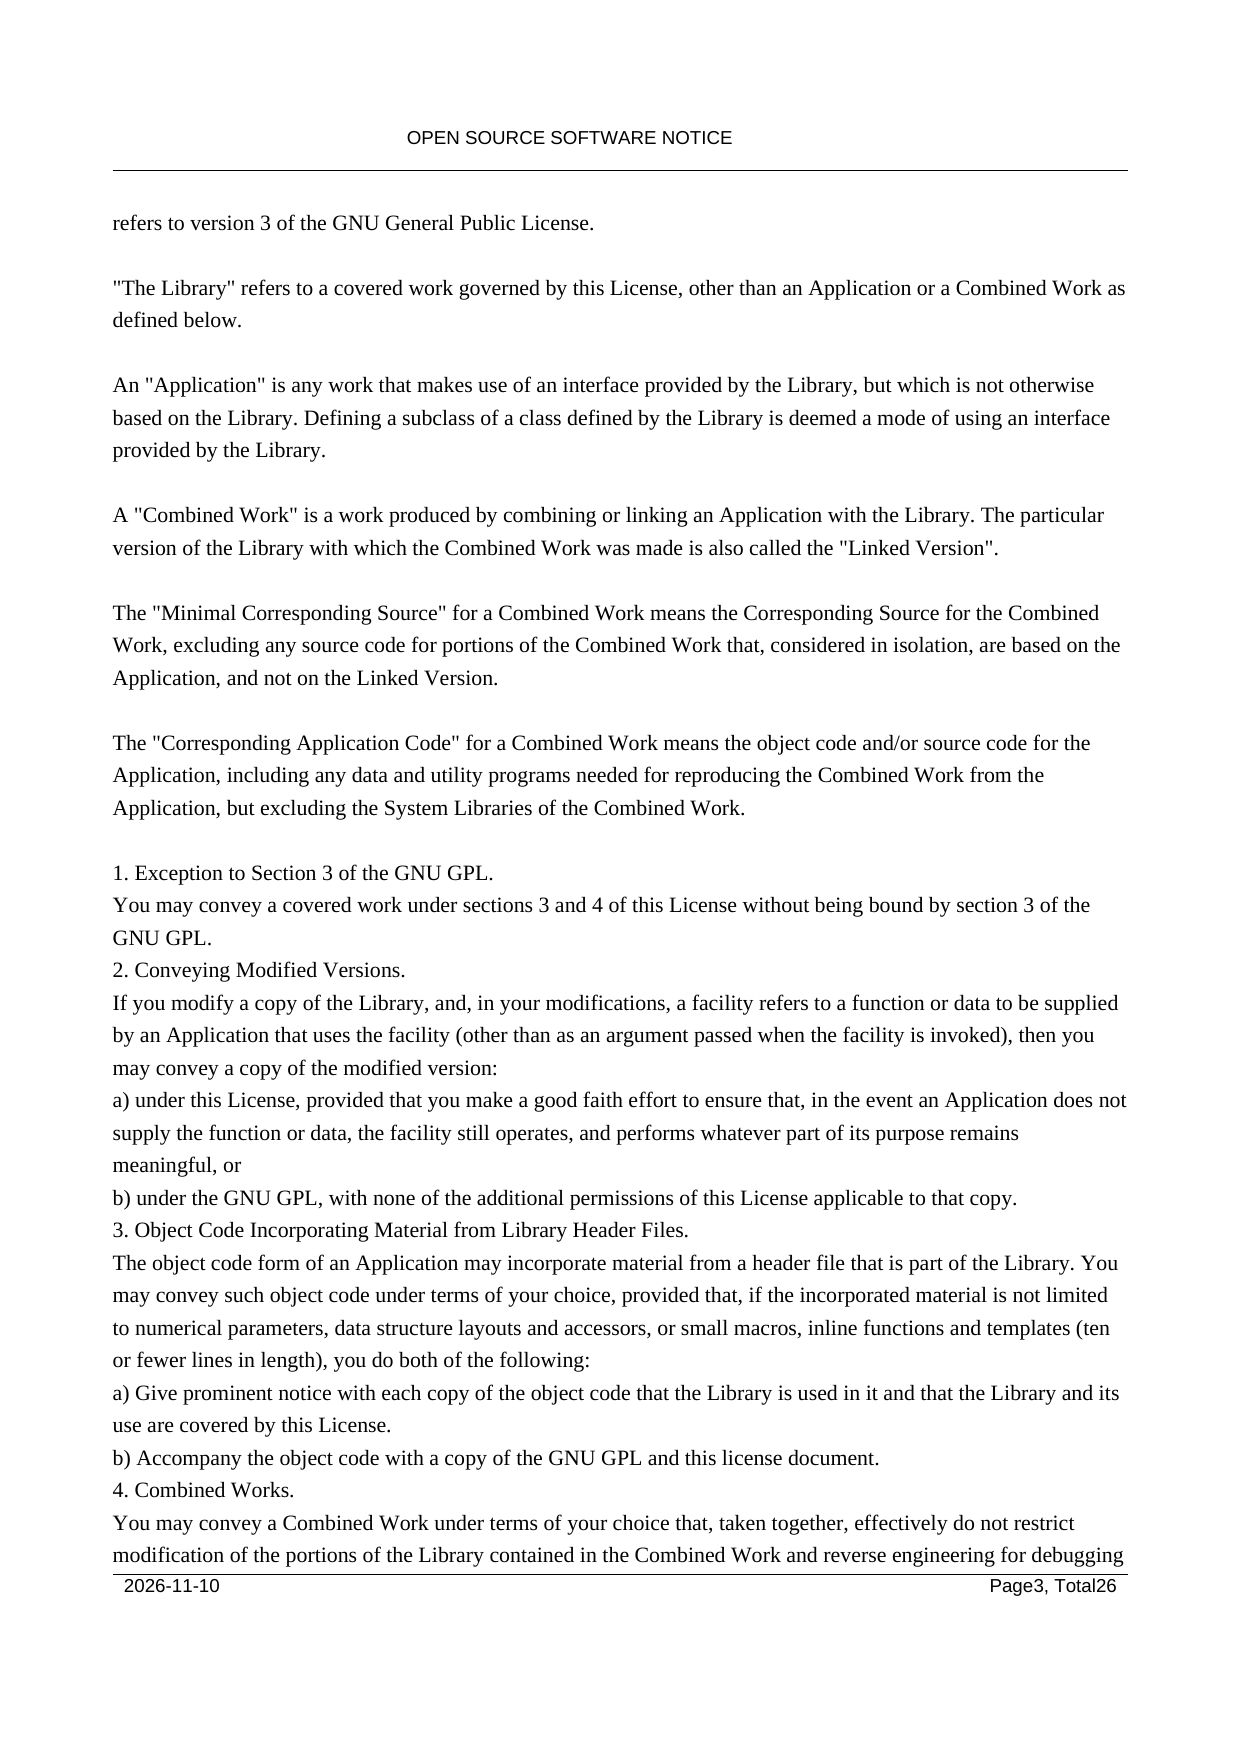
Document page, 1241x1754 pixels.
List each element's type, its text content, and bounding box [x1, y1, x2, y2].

text The "Corresponding Application Code" for a Combined Work means the object code and/or source code for the Application, including any data and utility programs needed for reproducing the Combined Work from the Application, but excluding the System Libraries of the Combined Work. [112, 726, 1128, 824]
text b) under the GNU GPL, with none of the additional permissions of this License applicable to that copy. [112, 1181, 1128, 1214]
text 4. Combined Works. [112, 1474, 1128, 1506]
text 3. Object Code Incorporating Material from Library Header Files. [112, 1214, 1128, 1246]
text a) Give prominent notice with each copy of the object code that the Library is used in it and that the Library and its use are covered by this License. [112, 1376, 1128, 1441]
text The "Minimal Corresponding Source" for a Combined Work means the Corresponding Source for the Combined Work, excluding any source code for portions of the Combined Work that, considered in isolation, are based on the Application, and not on the Linked Version. [112, 596, 1128, 694]
text You may convey a covered work under sections 3 and 4 of this License without being bound by section 3 of the GNU GPL. [112, 889, 1128, 954]
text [112, 1506, 1128, 1571]
text "The Library" refers to a covered work governed by this License, other than an Application or a Combined Work as defined below. [112, 271, 1128, 336]
text 1. Exception to Section 3 of the GNU GPL. [112, 856, 1128, 889]
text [112, 206, 1128, 239]
text b) Accompany the object code with a copy of the GNU GPL and this license document. [112, 1441, 1128, 1474]
text a) under this License, provided that you make a good faith effort to ensure that, in the event an Application does not supply the function or data, the facility still operates, and performs whatever part of its purpose remains meaningful, or [112, 1084, 1128, 1181]
text The object code form of an Application may incorporate material from a header file that is part of the Library. You may convey such object code under terms of your choice, provided that, if the incorporated material is not limited to numerical parameters, data structure layouts and accessors, or small macros, inline functions and templates (ten or fewer lines in length), you do both of the following: [112, 1246, 1128, 1376]
text If you modify a copy of the Library, and, in your modifications, a facility refers to a function or data to be supplied by an Application that uses the facility (other than as an argument passed when the facility is invoked), then you may convey a copy of the modified version: [112, 986, 1128, 1084]
text An "Application" is any work that makes use of an interface provided by the Library, but which is not otherwise based on the Library. Defining a subclass of a class defined by the Library is deemed a mode of using an interface provided by the Library. [112, 369, 1128, 466]
text 2. Conveying Modified Versions. [112, 954, 1128, 986]
text A "Combined Work" is a work produced by combining or linking an Application with the Library. The particular version of the Library with which the Combined Work was made is also called the "Linked Version". [112, 499, 1128, 564]
